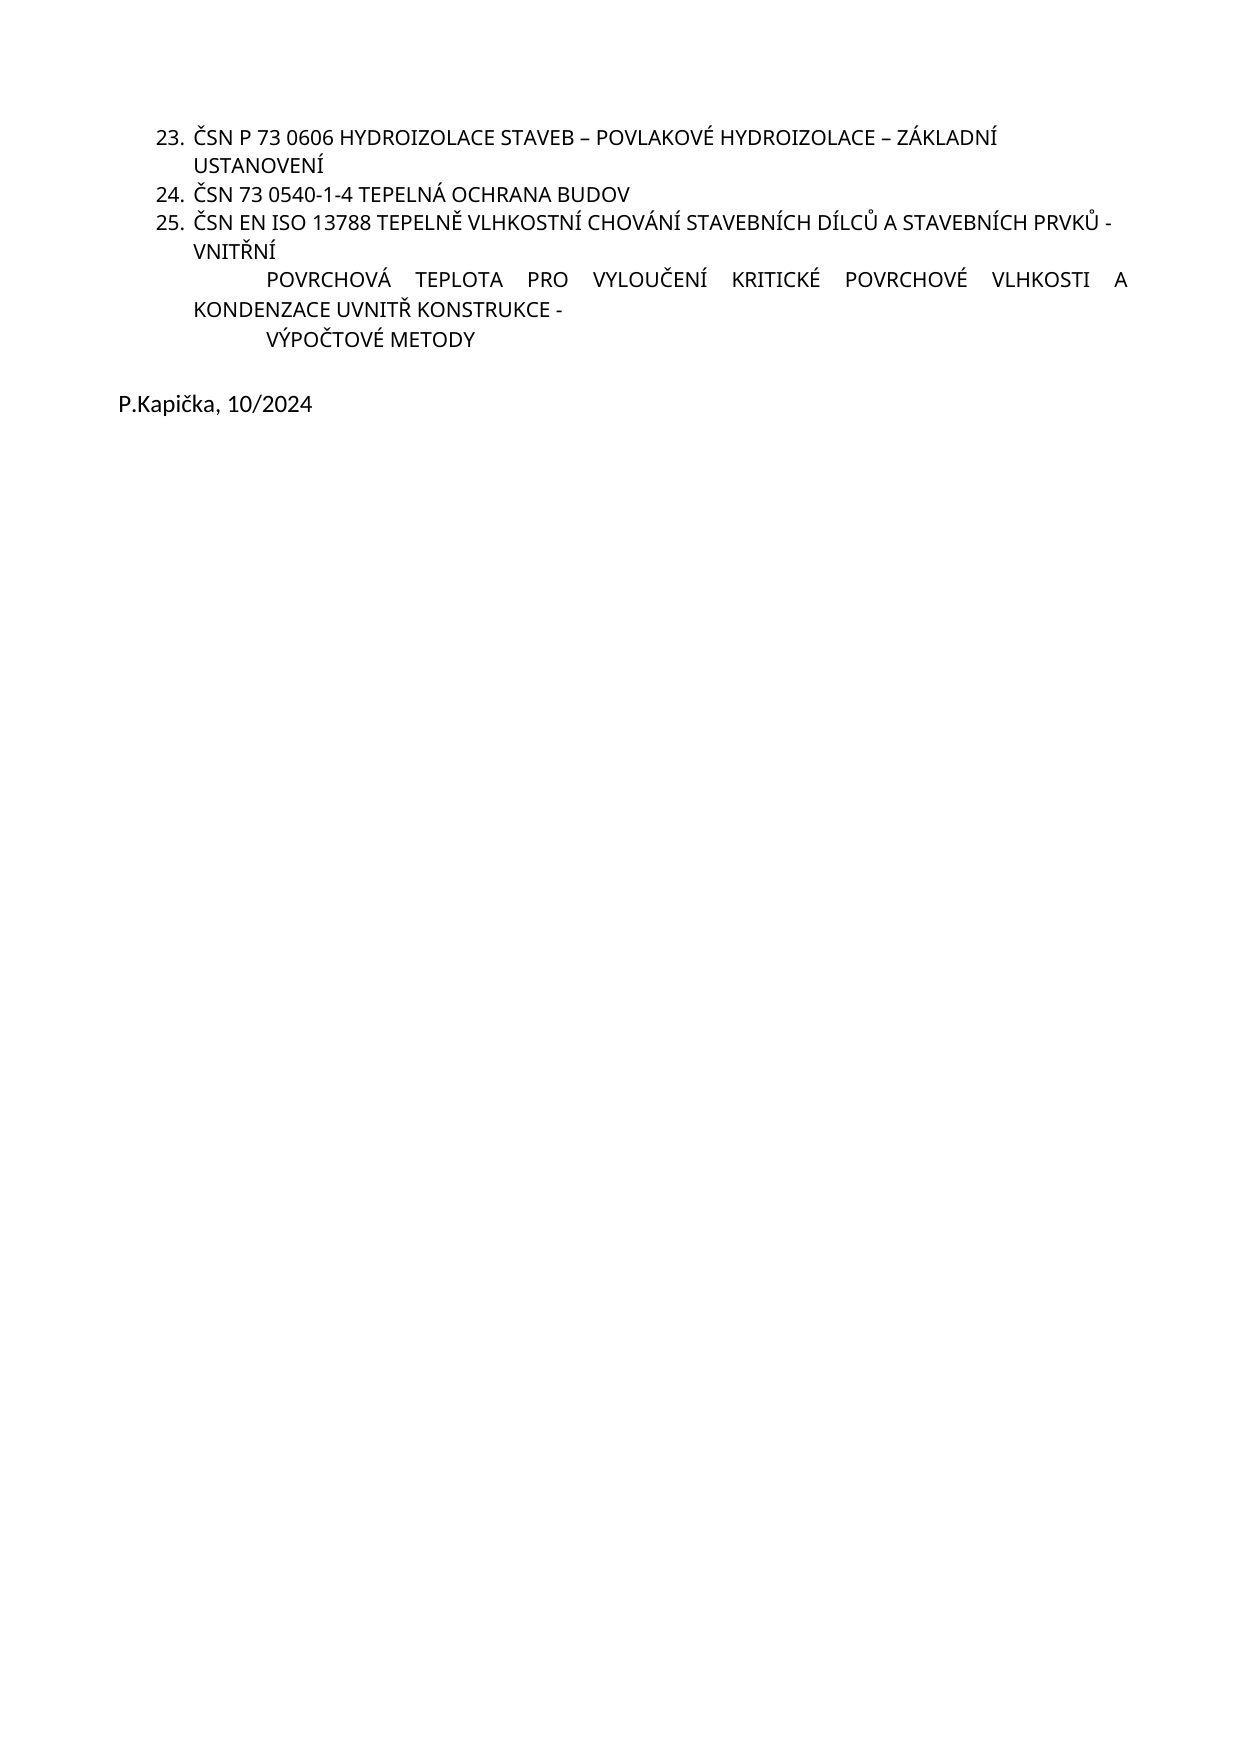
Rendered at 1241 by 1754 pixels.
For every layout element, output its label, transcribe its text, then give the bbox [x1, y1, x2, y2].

text VÝPOČTOVÉ METODY [193, 325, 1128, 353]
text P.Kapička, 10/2024 [118, 388, 1128, 418]
list ČSN 73 0540-1-4 TEPELNÁ OCHRANA BUDOV [156, 180, 1128, 208]
list ČSN EN ISO 13788 TEPELNĚ VLHKOSTNÍ CHOVÁNÍ STAVEBNÍCH DÍLCŮ A STAVEBNÍCH PRVKŮ - VNITŘNÍ [156, 208, 1128, 265]
text POVRCHOVÁ TEPLOTA PRO VYLOUČENÍ KRITICKÉ POVRCHOVÉ VLHKOSTI A KONDENZACE UVNITŘ KONSTRUKCE - [193, 265, 1128, 323]
list ČSN P 73 0606 HYDROIZOLACE STAVEB – POVLAKOVÉ HYDROIZOLACE – ZÁKLADNÍ USTANOVENÍ [156, 123, 1128, 180]
